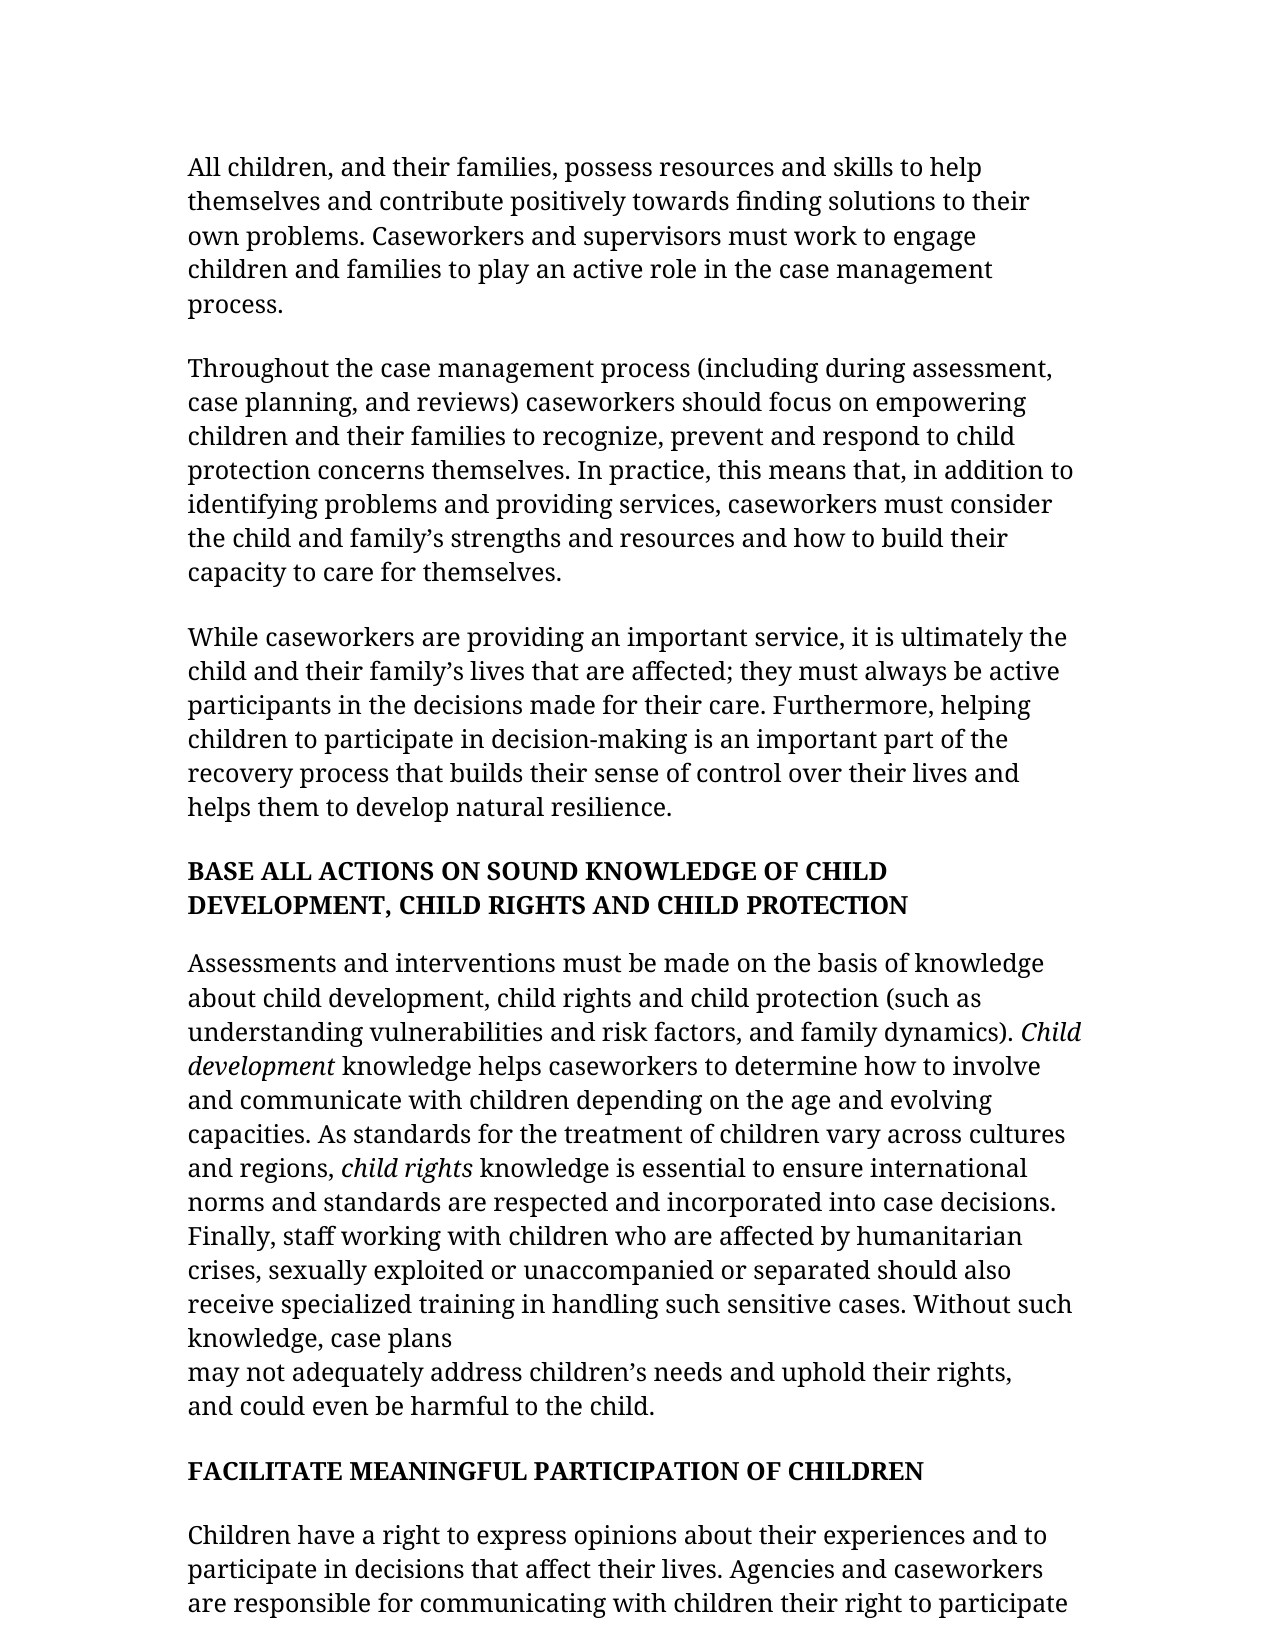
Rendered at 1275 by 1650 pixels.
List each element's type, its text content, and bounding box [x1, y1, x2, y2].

subtitle FACILITATE MEANINGFUL PARTICIPATION OF CHILDREN [187, 1453, 1098, 1487]
text Throughout the case management process (including during assessment, case planning, and reviews) caseworkers should focus on empowering children and their families to recognize, prevent and respond to child protection concerns themselves. In practice, this means that, in addition to identifying problems and providing services, caseworkers must consider the child and family’s strengths and resources and how to build their capacity to care for themselves. [187, 350, 1086, 589]
text Assessments and interventions must be made on the basis of knowledge about child development, child rights and child protection (such as understanding vulnerabilities and risk factors, and family dynamics). Child development knowledge helps caseworkers to determine how to involve and communicate with children depending on the age and evolving capacities. As standards for the treatment of children vary across cultures and regions, child rights knowledge is essential to ensure international norms and standards are respected and incorporated into case decisions. Finally, staff working with children who are affected by humanitarian crises, sexually exploited or unaccompanied or separated should also receive specialized training in handling such sensitive cases. Without such knowledge, case plans [187, 946, 1087, 1355]
text All children, and their families, possess resources and skills to help themselves and contribute positively towards finding solutions to their own problems. Caseworkers and supervisors must work to engage children and families to play an active role in the case management process. [187, 150, 1082, 320]
text While caseworkers are providing an important service, it is ultimately the child and their family’s lives that are affected; they must always be active participants in the decisions made for their care. Furthermore, helping children to participate in decision-making is an important part of the recovery process that builds their sense of control over their lives and helps them to develop natural resilience. [187, 619, 1075, 824]
text may not adequately address children’s needs and uphold their rights, and could even be harmful to the child. [187, 1355, 1032, 1423]
subtitle BASE ALL ACTIONS ON SOUND KNOWLEDGE OF CHILD DEVELOPMENT, CHILD RIGHTS AND CHILD PROTECTION [187, 854, 1033, 922]
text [187, 1517, 1087, 1620]
